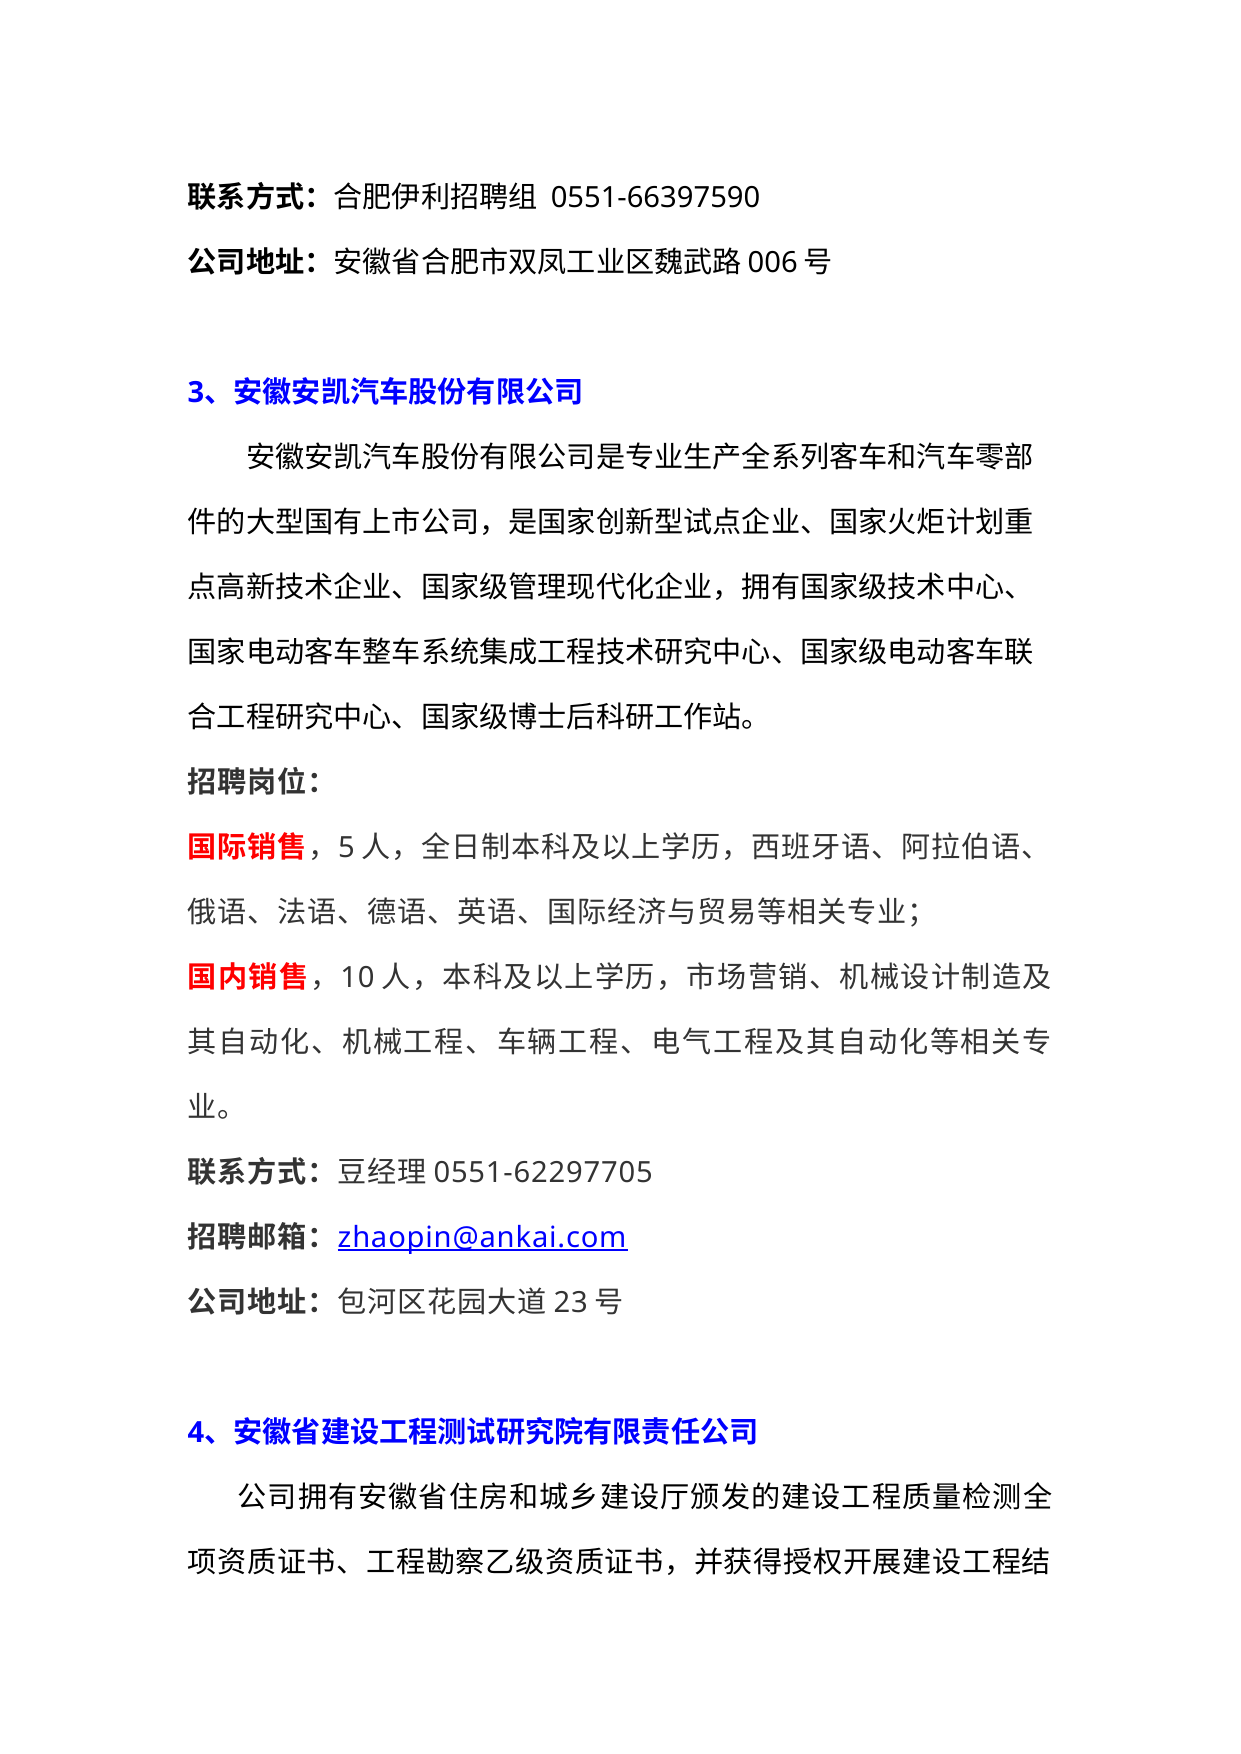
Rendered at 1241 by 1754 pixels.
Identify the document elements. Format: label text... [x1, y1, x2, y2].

text 国际销售，5人，全日制本科及以上学历，西班牙语、阿拉伯语、俄语、法语、德语、英语、国际经济与贸易等相关专业； [187, 812, 1053, 942]
text 招聘岗位： [187, 747, 1053, 812]
text 公司地址：包河区花园大道23号 [187, 1267, 1053, 1332]
text 公司地址：安徽省合肥市双凤工业区魏武路006号 [187, 227, 1053, 292]
text 安徽安凯汽车股份有限公司是专业生产全系列客车和汽车零部件的大型国有上市公司，是国家创新型试点企业、国家火炬计划重点高新技术企业、国家级管理现代化企业，拥有国家级技术中心、国家电动客车整车系统集成工程技术研究中心、国家级电动客车联合工程研究中心、国家级博士后科研工作站。 [187, 422, 1053, 747]
text 联系方式：合肥伊利招聘组 0551-66397590 [187, 162, 1053, 227]
text 国内销售，10人，本科及以上学历，市场营销、机械设计制造及其自动化、机械工程、车辆工程、电气工程及其自动化等相关专业。 [187, 942, 1053, 1137]
text 联系方式：豆经理0551-62297705 [187, 1137, 1053, 1202]
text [187, 1462, 1053, 1592]
text 4、安徽省建设工程测试研究院有限责任公司 [187, 1397, 1053, 1462]
text 3、安徽安凯汽车股份有限公司 [187, 357, 1053, 422]
text 招聘邮箱：zhaopin@ankai.com [187, 1202, 1053, 1267]
